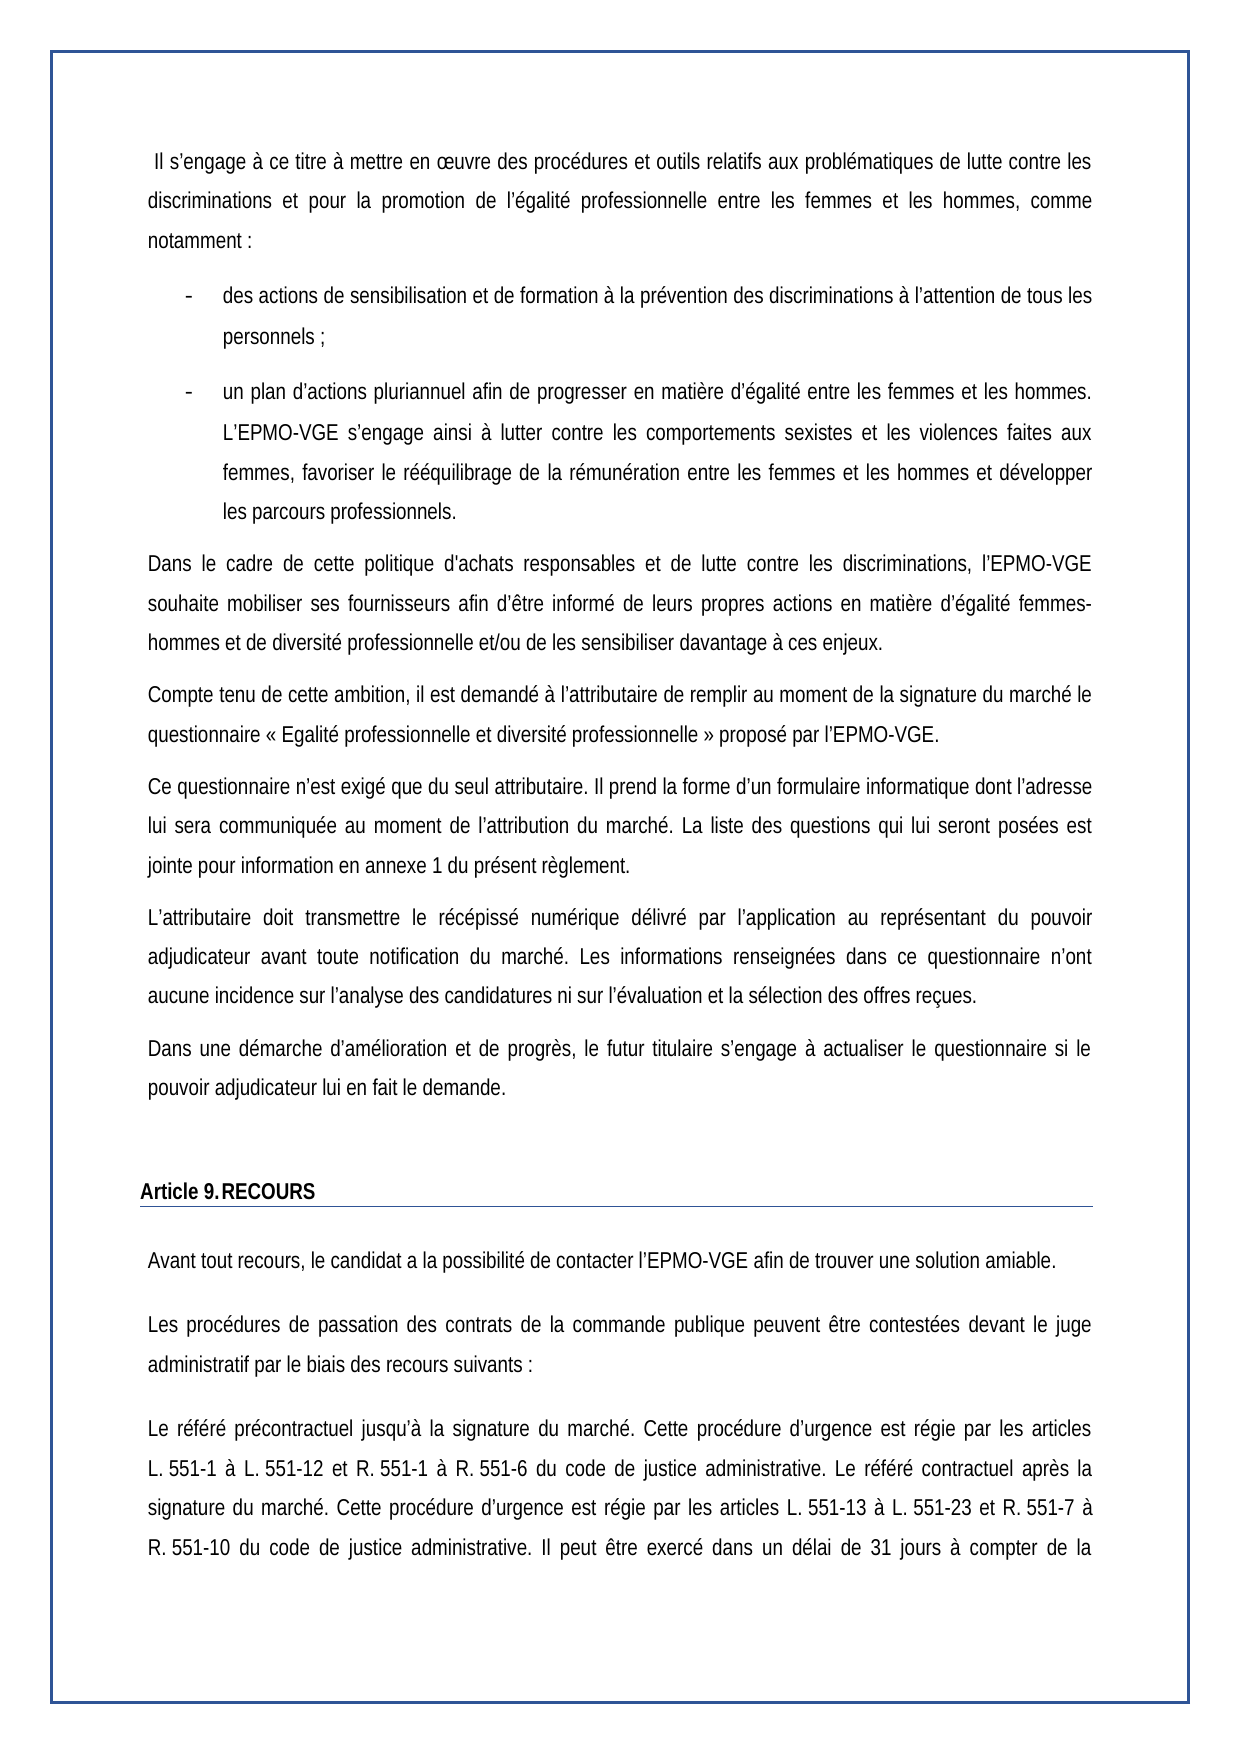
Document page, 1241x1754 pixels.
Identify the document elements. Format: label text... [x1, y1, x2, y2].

text Ce questionnaire n’est exigé que du seul attributaire. Il prend la forme d’un formulaire informatique dont l’adresse lui sera communiquée au moment de l’attribution du marché. La liste des questions qui lui seront posées est jointe pour information en annexe 1 du présent règlement. [148, 773, 1093, 878]
text L’attributaire doit transmettre le récépissé numérique délivré par l’application au représentant du pouvoir adjudicateur avant toute notification du marché. Les informations renseignées dans ce questionnaire n’ont aucune incidence sur l’analyse des candidatures ni sur l’évaluation et la sélection des offres reçues. [148, 903, 1093, 1009]
text Avant tout recours, le candidat a la possibilité de contacter l’EPMO-VGE afin de trouver une solution amiable. [148, 1247, 1093, 1273]
text Dans le cadre de cette politique d'achats responsables et de lutte contre les discriminations, l’EPMO-VGE souhaite mobiliser ses fournisseurs afin d’être informé de leurs propres actions en matière d’égalité femmes-hommes et de diversité professionnelle et/ou de les sensibiliser davantage à ces enjeux. [148, 550, 1093, 656]
text Les procédures de passation des contrats de la commande publique peuvent être contestées devant le juge administratif par le biais des recours suivants : [148, 1311, 1093, 1377]
list RECOURS [140, 1178, 1093, 1206]
text Compte tenu de cette ambition, il est demandé à l’attributaire de remplir au moment de la signature du marché le questionnaire « Egalité professionnelle et diversité professionnelle » proposé par l’EPMO-VGE. [148, 681, 1093, 747]
list des actions de sensibilisation et de formation à la prévention des discriminations à l’attention de tous les personnels ; [185, 278, 1093, 349]
text Il s’engage à ce titre à mettre en œuvre des procédures et outils relatifs aux problématiques de lutte contre les discriminations et pour la promotion de l’égalité professionnelle entre les femmes et les hommes, comme notamment : [148, 148, 1093, 253]
text Dans une démarche d’amélioration et de progrès, le futur titulaire s’engage à actualiser le questionnaire si le pouvoir adjudicateur lui en fait le demande. [148, 1034, 1093, 1100]
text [148, 1415, 1093, 1560]
list un plan d’actions pluriannuel afin de progresser en matière d’égalité entre les femmes et les hommes. L’EPMO-VGE s’engage ainsi à lutter contre les comportements sexistes et les violences faites aux femmes, favoriser le rééquilibrage de la rémunération entre les femmes et les hommes et développer les parcours professionnels. [185, 375, 1093, 524]
